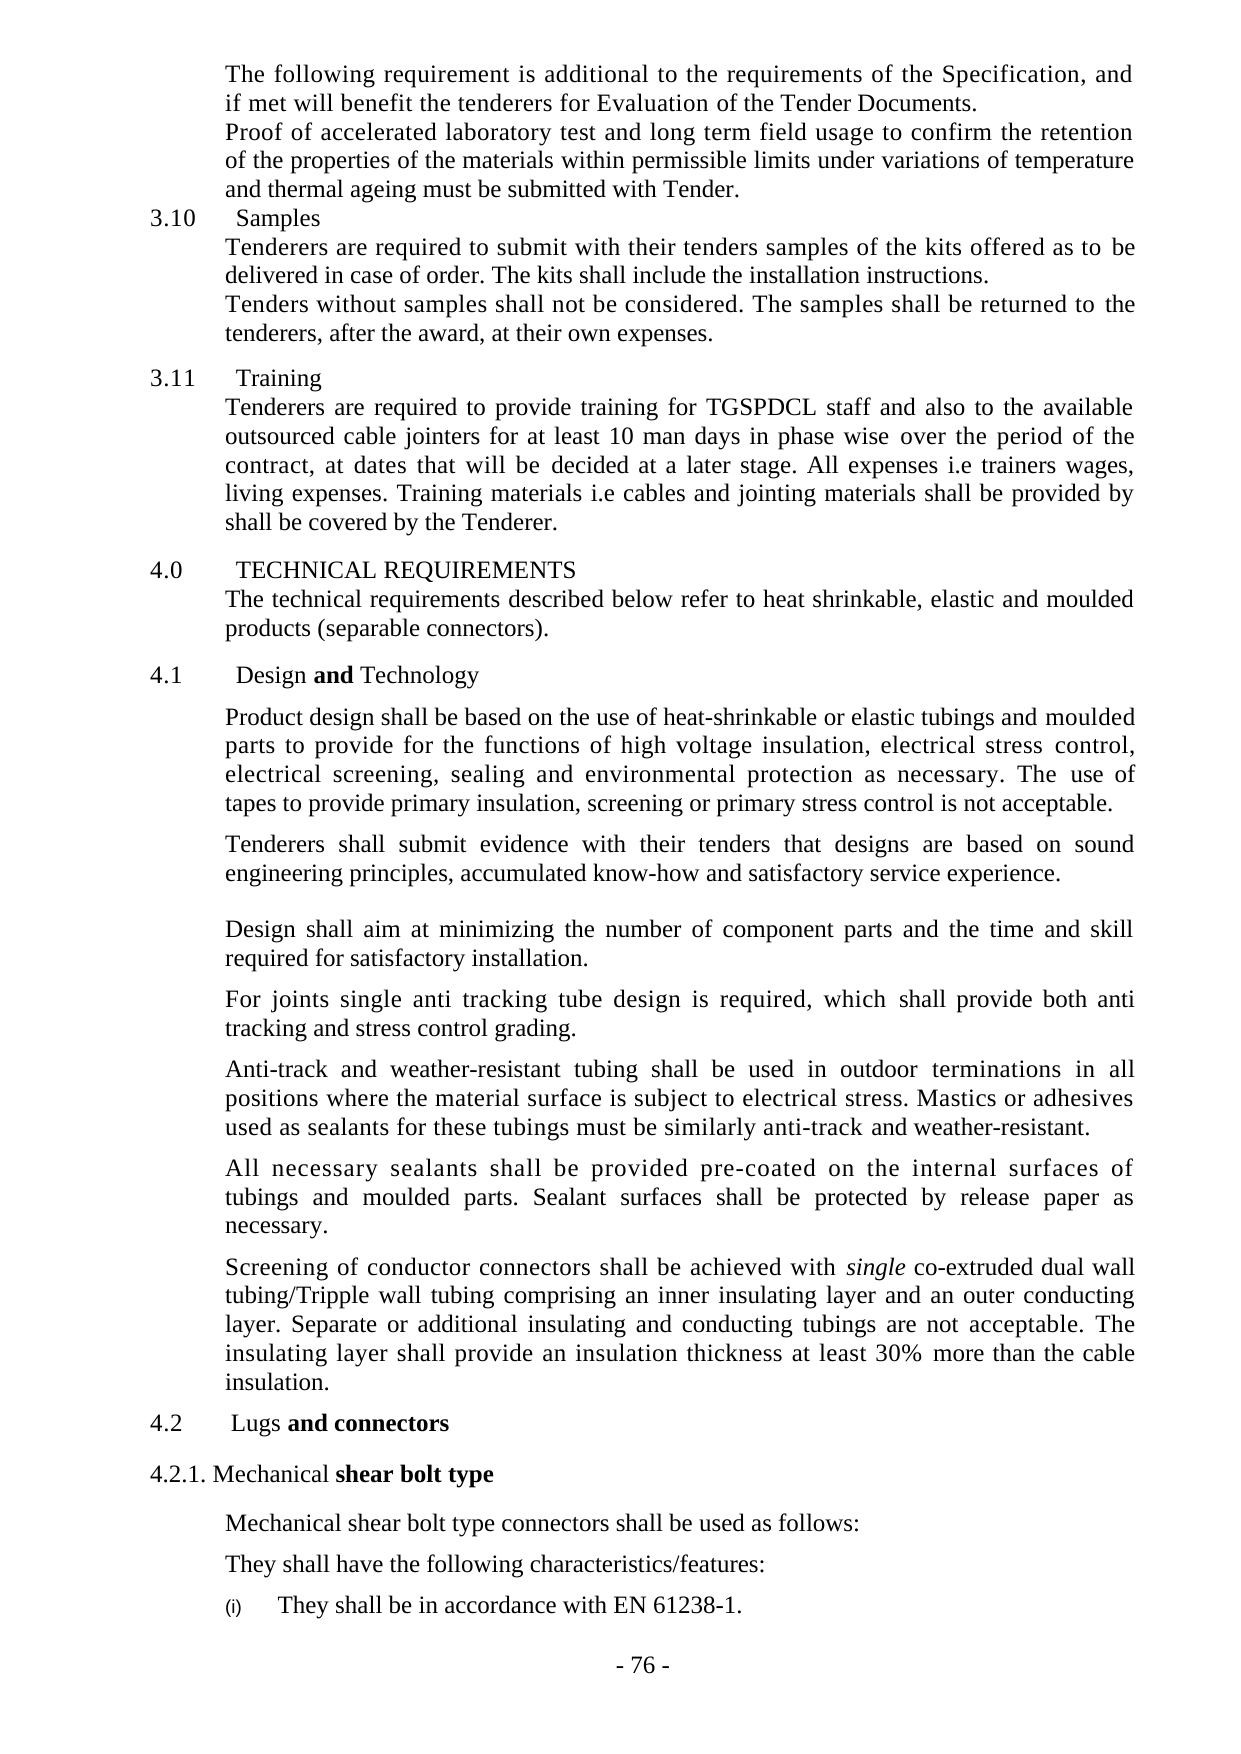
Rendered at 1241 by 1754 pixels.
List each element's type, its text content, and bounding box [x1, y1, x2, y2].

text Proof of accelerated laboratory test and long term field usage to confirm the retention of the properties of the materials within permissible limits under variations of temperature and thermal ageing must be submitted with Tender. [225, 117, 1135, 203]
text 3.10 Samples [150, 203, 1135, 232]
text Tenderers are required to submit with their tenders samples of the kits offered as to be delivered in case of order. The kits shall include the installation instructions. [225, 232, 1135, 289]
text Mechanical shear bolt type connectors shall be used as follows: [225, 1508, 1135, 1537]
text 4.0 TECHNICAL REQUIREMENTS [150, 555, 1135, 584]
text 3.11 Training [150, 363, 1135, 392]
list They shall be in accordance with EN 61238-1. [225, 1590, 1135, 1619]
text The following requirement is additional to the requirements of the Specification, and if met will benefit the tenderers for Evaluation of the Tender Documents. [225, 59, 1135, 117]
text Product design shall be based on the use of heat-shrinkable or elastic tubings and moulded parts to provide for the functions of high voltage insulation, electrical stress control, electrical screening, sealing and environmental protection as necessary. The use of tapes to provide primary insulation, screening or primary stress control is not acceptable. [225, 702, 1135, 817]
text 4.1 Design and Technology [150, 661, 1135, 689]
text They shall have the following characteristics/features: [225, 1549, 1135, 1578]
text Tenderers shall submit evidence with their tenders that designs are based on sound engineering principles, accumulated know-how and satisfactory service experience. [225, 829, 1135, 887]
text The technical requirements described below refer to heat shrinkable, elastic and moulded products (separable connectors). [225, 584, 1135, 641]
text 4.2 Lugs and connectors [150, 1408, 1135, 1437]
text Screening of conductor connectors shall be achieved with single co-extruded dual wall tubing/Tripple wall tubing comprising an inner insulating layer and an outer conducting layer. Separate or additional insulating and conducting tubings are not acceptable. The insulating layer shall provide an insulation thickness at least 30% more than the cable insulation. [225, 1252, 1135, 1395]
text Anti-track and weather-resistant tubing shall be used in outdoor terminations in all positions where the material surface is subject to electrical stress. Mastics or adhesives used as sealants for these tubings must be similarly anti-track and weather-resistant. [225, 1054, 1135, 1140]
text Tenders without samples shall not be considered. The samples shall be returned to the tenderers, after the award, at their own expenses. [225, 289, 1135, 347]
text All necessary sealants shall be provided pre-coated on the internal surfaces of tubings and moulded parts. Sealant surfaces shall be protected by release paper as necessary. [225, 1153, 1135, 1239]
text For joints single anti tracking tube design is required, which shall provide both anti tracking and stress control grading. [225, 984, 1135, 1042]
text Design shall aim at minimizing the number of component parts and the time and skill required for satisfactory installation. [225, 914, 1135, 972]
text Tenderers are required to provide training for TGSPDCL staff and also to the available outsourced cable jointers for at least 10 man days in phase wise over the period of the contract, at dates that will be decided at a later stage. All expenses i.e trainers wages, living expenses. Training materials i.e cables and jointing materials shall be provided by shall be covered by the Tenderer. [225, 392, 1135, 536]
text 4.2.1. Mechanical shear bolt type [150, 1459, 1135, 1487]
